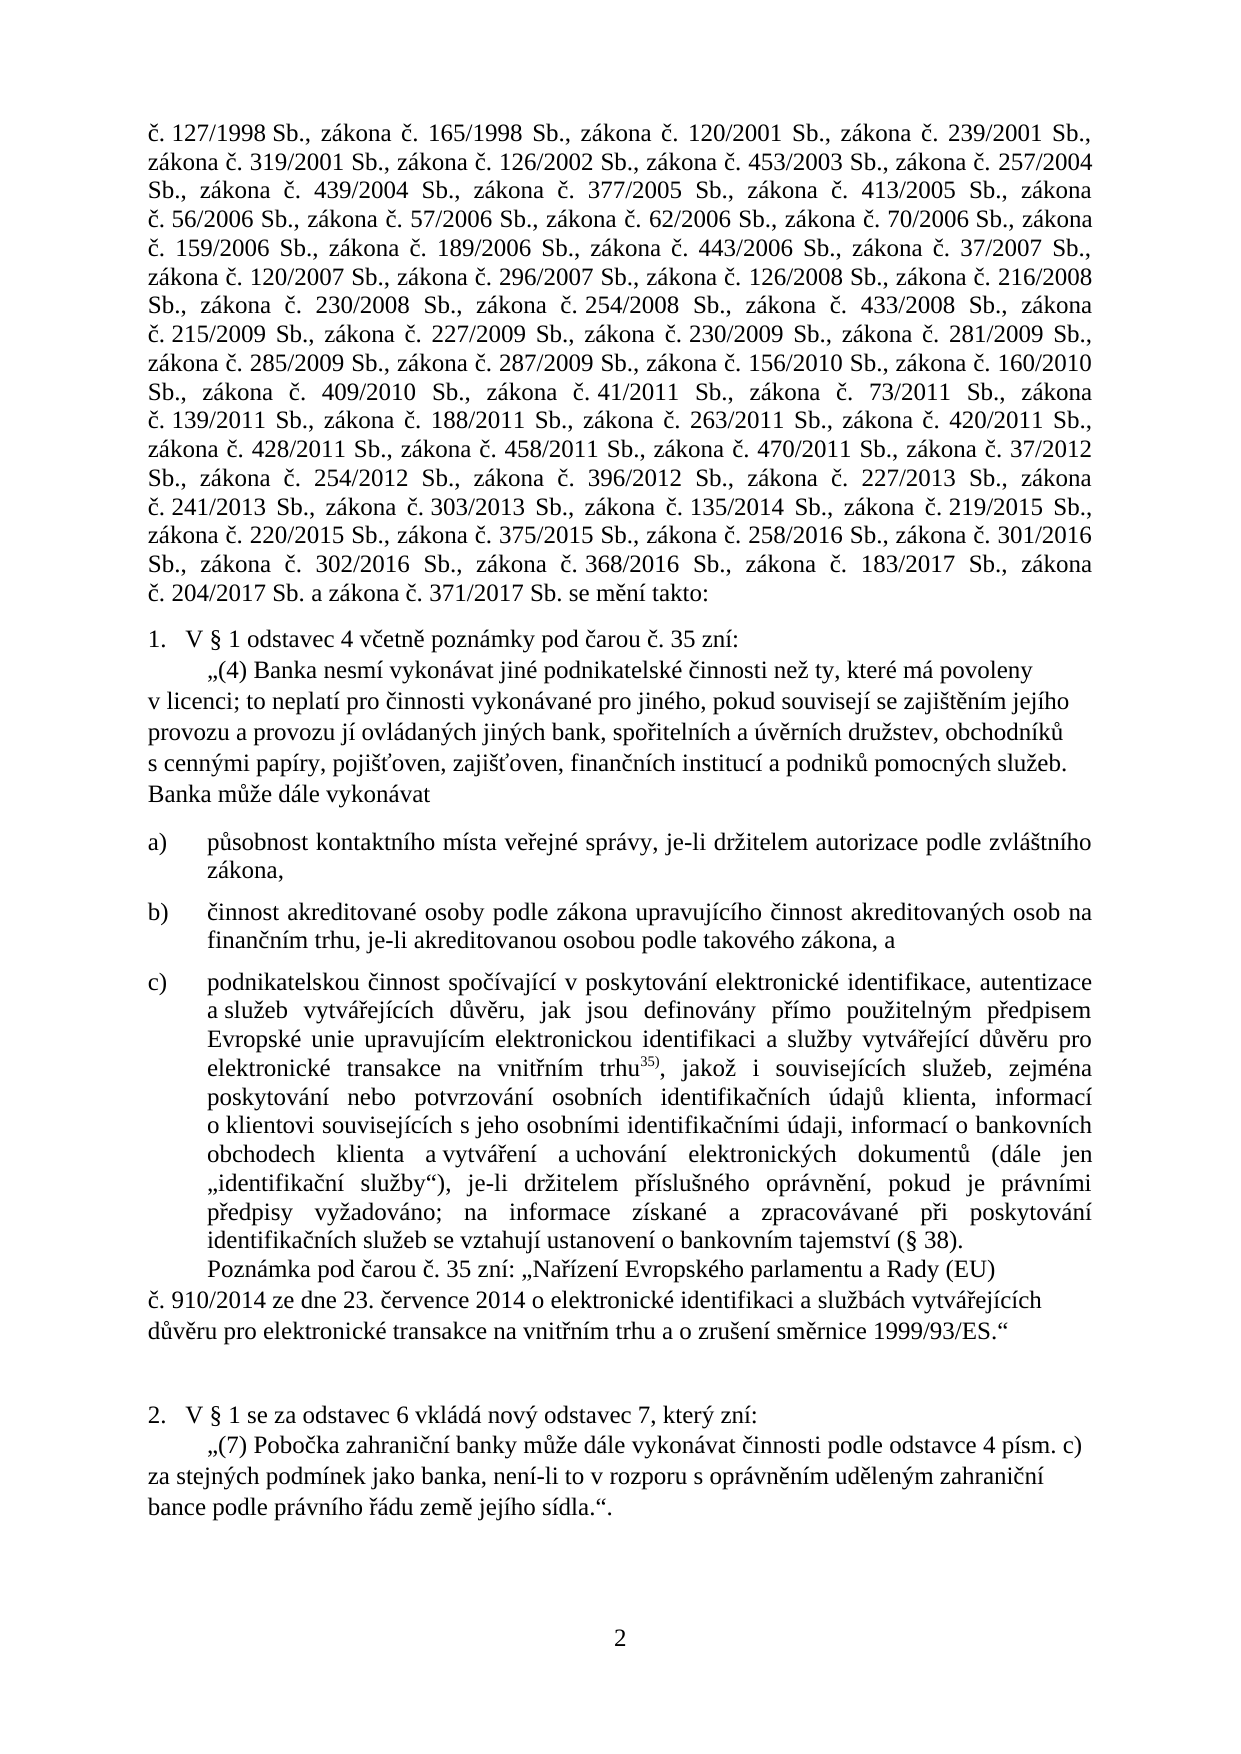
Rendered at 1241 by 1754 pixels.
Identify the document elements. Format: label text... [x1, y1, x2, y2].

list působnost kontaktního místa veřejné správy, je-li držitelem autorizace podle zvláštního zákona, [148, 827, 1092, 884]
list V § 1 se za odstavec 6 vkládá nový odstavec 7, který zní: [148, 1395, 1092, 1430]
list podnikatelskou činnost spočívající v poskytování elektronické identifikace, autentizace a služeb vytvářejících důvěru, jak jsou definovány přímo použitelným předpisem Evropské unie upravujícím elektronickou identifikaci a služby vytvářející důvěru pro elektronické transakce na vnitřním trhu35), jakož i souvisejících služeb, zejména poskytování nebo potvrzování osobních identifikačních údajů klienta, informací o klientovi souvisejících s jeho osobními identifikačními údaji, informací o bankovních obchodech klienta a vytváření a uchování elektronických dokumentů (dále jen „identifikační služby“), je-li držitelem příslušného oprávnění, pokud je právními předpisy vyžadováno; na informace získané a zpracovávané při poskytování identifikačních služeb se vztahují ustanovení o bankovním tajemství (§ 38). [148, 967, 1092, 1254]
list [148, 118, 1092, 607]
text Poznámka pod čarou č. 35 zní: „Nařízení Evropského parlamentu a Rady (EU) č. 910/2014 ze dne 23. července 2014 o elektronické identifikaci a službách vytvářejících důvěru pro elektronické transakce na vnitřním trhu a o zrušení směrnice 1999/93/ES.“ [148, 1254, 1092, 1345]
text „(7) Pobočka zahraniční banky může dále vykonávat činnosti podle odstavce 4 písm. c) za stejných podmínek jako banka, není-li to v rozporu s oprávněním uděleným zahraniční bance podle právního řádu země jejího sídla.“. [148, 1430, 1092, 1521]
list V § 1 odstavec 4 včetně poznámky pod čarou č. 35 zní: [148, 619, 1092, 655]
list činnost akreditované osoby podle zákona upravujícího činnost akreditovaných osob na finančním trhu, je-li akreditovanou osobou podle takového zákona, a [148, 897, 1092, 954]
text „(4) Banka nesmí vykonávat jiné podnikatelské činnosti než ty, které má povoleny v licenci; to neplatí pro činnosti vykonávané pro jiného, pokud souvisejí se zajištěním jejího provozu a provozu jí ovládaných jiných bank, spořitelních a úvěrních družstev, obchodníků s cennými papíry, pojišťoven, zajišťoven, finančních institucí a podniků pomocných služeb. Banka může dále vykonávat [148, 655, 1092, 808]
